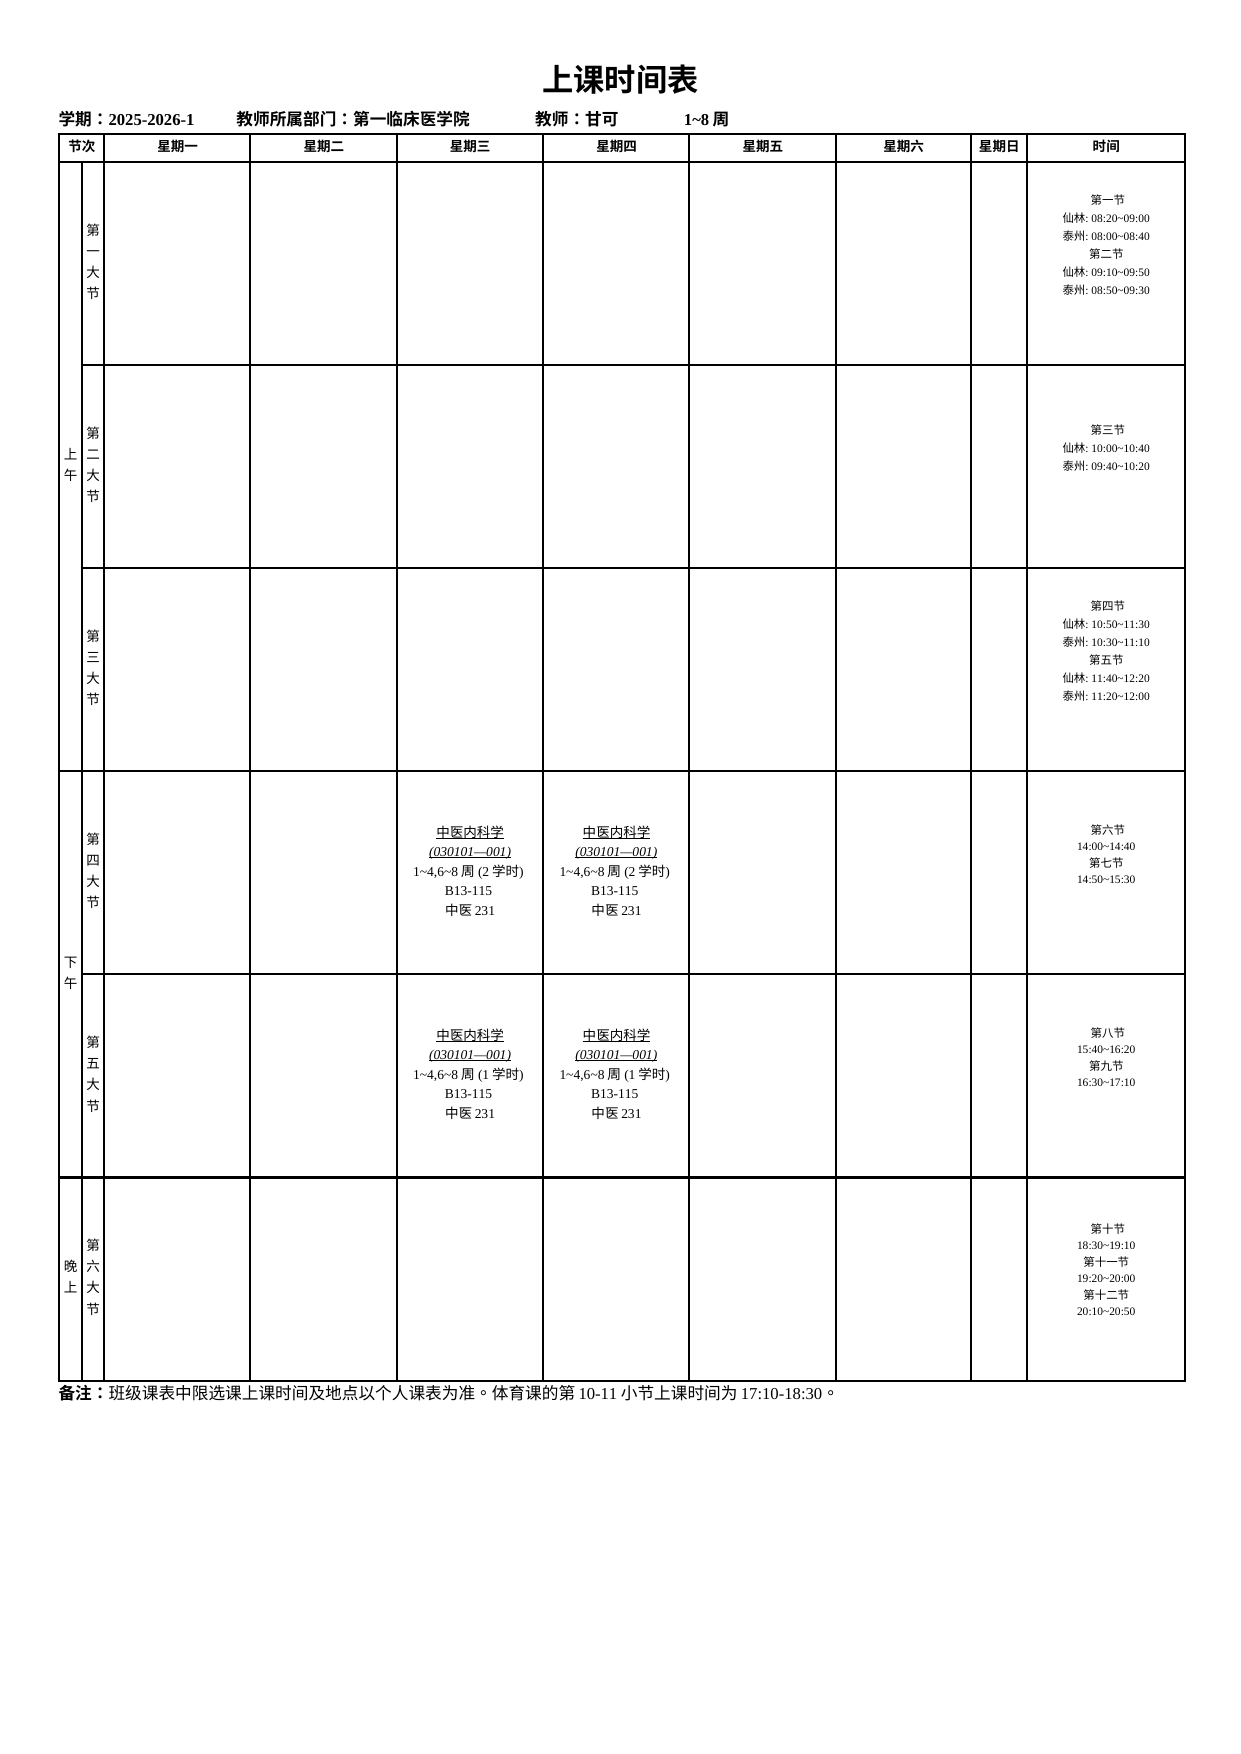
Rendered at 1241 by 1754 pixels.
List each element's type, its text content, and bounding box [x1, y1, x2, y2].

table_cell [972, 772, 1026, 973]
table_cell 第一大节 [83, 163, 103, 364]
table_header 星期一 [105, 135, 249, 161]
table_header 星期六 [837, 135, 970, 161]
table_cell [690, 975, 835, 1176]
table_cell [105, 569, 249, 770]
table_header 节次 [60, 135, 103, 161]
table_cell [544, 366, 688, 567]
table_cell [105, 163, 249, 364]
table_cell [837, 163, 970, 364]
table_cell [105, 975, 249, 1176]
table_cell 中医内科学 (030101—001) 1~4,6~8周 (2学时) B13-115 中医231 [544, 772, 688, 973]
table_cell [690, 772, 835, 973]
table_cell 第一节 仙林: 08:20~09:00 泰州: 08:00~08:40 第二节 仙林: 09:10~09:50 泰州: 08:50~09:30 [1028, 163, 1184, 364]
table_cell 中医内科学 (030101—001) 1~4,6~8周 (2学时) B13-115 中医231 [398, 772, 542, 973]
table_cell 第四节 仙林: 10:50~11:30 泰州: 10:30~11:10 第五节 仙林: 11:40~12:20 泰州: 11:20~12:00 [1028, 569, 1184, 770]
table_cell 下午 [60, 772, 81, 1176]
table_header 星期五 [690, 135, 835, 161]
table_cell [105, 772, 249, 973]
table_cell 第十节 18:30~19:10 第十一节 19:20~20:00 第十二节 20:10~20:50 [1028, 1179, 1184, 1379]
table_cell 第五大节 [83, 975, 103, 1176]
table_cell [398, 1179, 542, 1379]
table_cell 第四大节 [83, 772, 103, 973]
table_cell [251, 569, 396, 770]
table_cell [105, 366, 249, 567]
table_cell [251, 163, 396, 364]
table_cell 第六节 14:00~14:40 第七节 14:50~15:30 [1028, 772, 1184, 973]
table_cell 第八节 15:40~16:20 第九节 16:30~17:10 [1028, 975, 1184, 1176]
table_cell [972, 975, 1026, 1176]
table_cell 第三节 仙林: 10:00~10:40 泰州: 09:40~10:20 [1028, 366, 1184, 567]
text 上课时间表 [58, 58, 1182, 101]
table_cell 第六大节 [83, 1179, 103, 1379]
table_cell 上午 [60, 163, 81, 770]
table_header 时间 [1028, 135, 1184, 161]
table_cell [837, 1179, 970, 1379]
table_cell [837, 772, 970, 973]
table_cell [105, 1179, 249, 1379]
table_cell [398, 163, 542, 364]
table_cell 中医内科学 (030101—001) 1~4,6~8周 (1学时) B13-115 中医231 [398, 975, 542, 1176]
table_cell [251, 1179, 396, 1379]
table_cell [398, 366, 542, 567]
table_cell 第二大节 [83, 366, 103, 567]
table_header 星期三 [398, 135, 542, 161]
table_header 星期四 [544, 135, 688, 161]
table_cell [544, 569, 688, 770]
table_cell [837, 569, 970, 770]
table_cell [398, 569, 542, 770]
table_cell [251, 772, 396, 973]
table_cell [690, 163, 835, 364]
table_cell [972, 366, 1026, 567]
table_cell [837, 366, 970, 567]
table_cell [837, 975, 970, 1176]
table_cell [690, 1179, 835, 1379]
text 学期：2025-2026-1 教师所属部门：第一临床医学院 教师：甘可 1~8周 [58, 107, 1182, 130]
table_cell 中医内科学 (030101—001) 1~4,6~8周 (1学时) B13-115 中医231 [544, 975, 688, 1176]
table_cell 第三大节 [83, 569, 103, 770]
table_cell [690, 569, 835, 770]
table_cell [251, 975, 396, 1176]
text 备注：班级课表中限选课上课时间及地点以个人课表为准。体育课的第10-11小节上课时间为17:10-18:30。 [58, 1382, 1182, 1404]
table_cell [690, 366, 835, 567]
table_header 星期二 [251, 135, 396, 161]
table_cell [544, 163, 688, 364]
table_cell [544, 1179, 688, 1379]
table_cell [972, 1179, 1026, 1379]
table_cell 晚上 [60, 1179, 81, 1379]
table_cell [251, 366, 396, 567]
table_cell [972, 163, 1026, 364]
table_header 星期日 [972, 135, 1026, 161]
table_cell [972, 569, 1026, 770]
